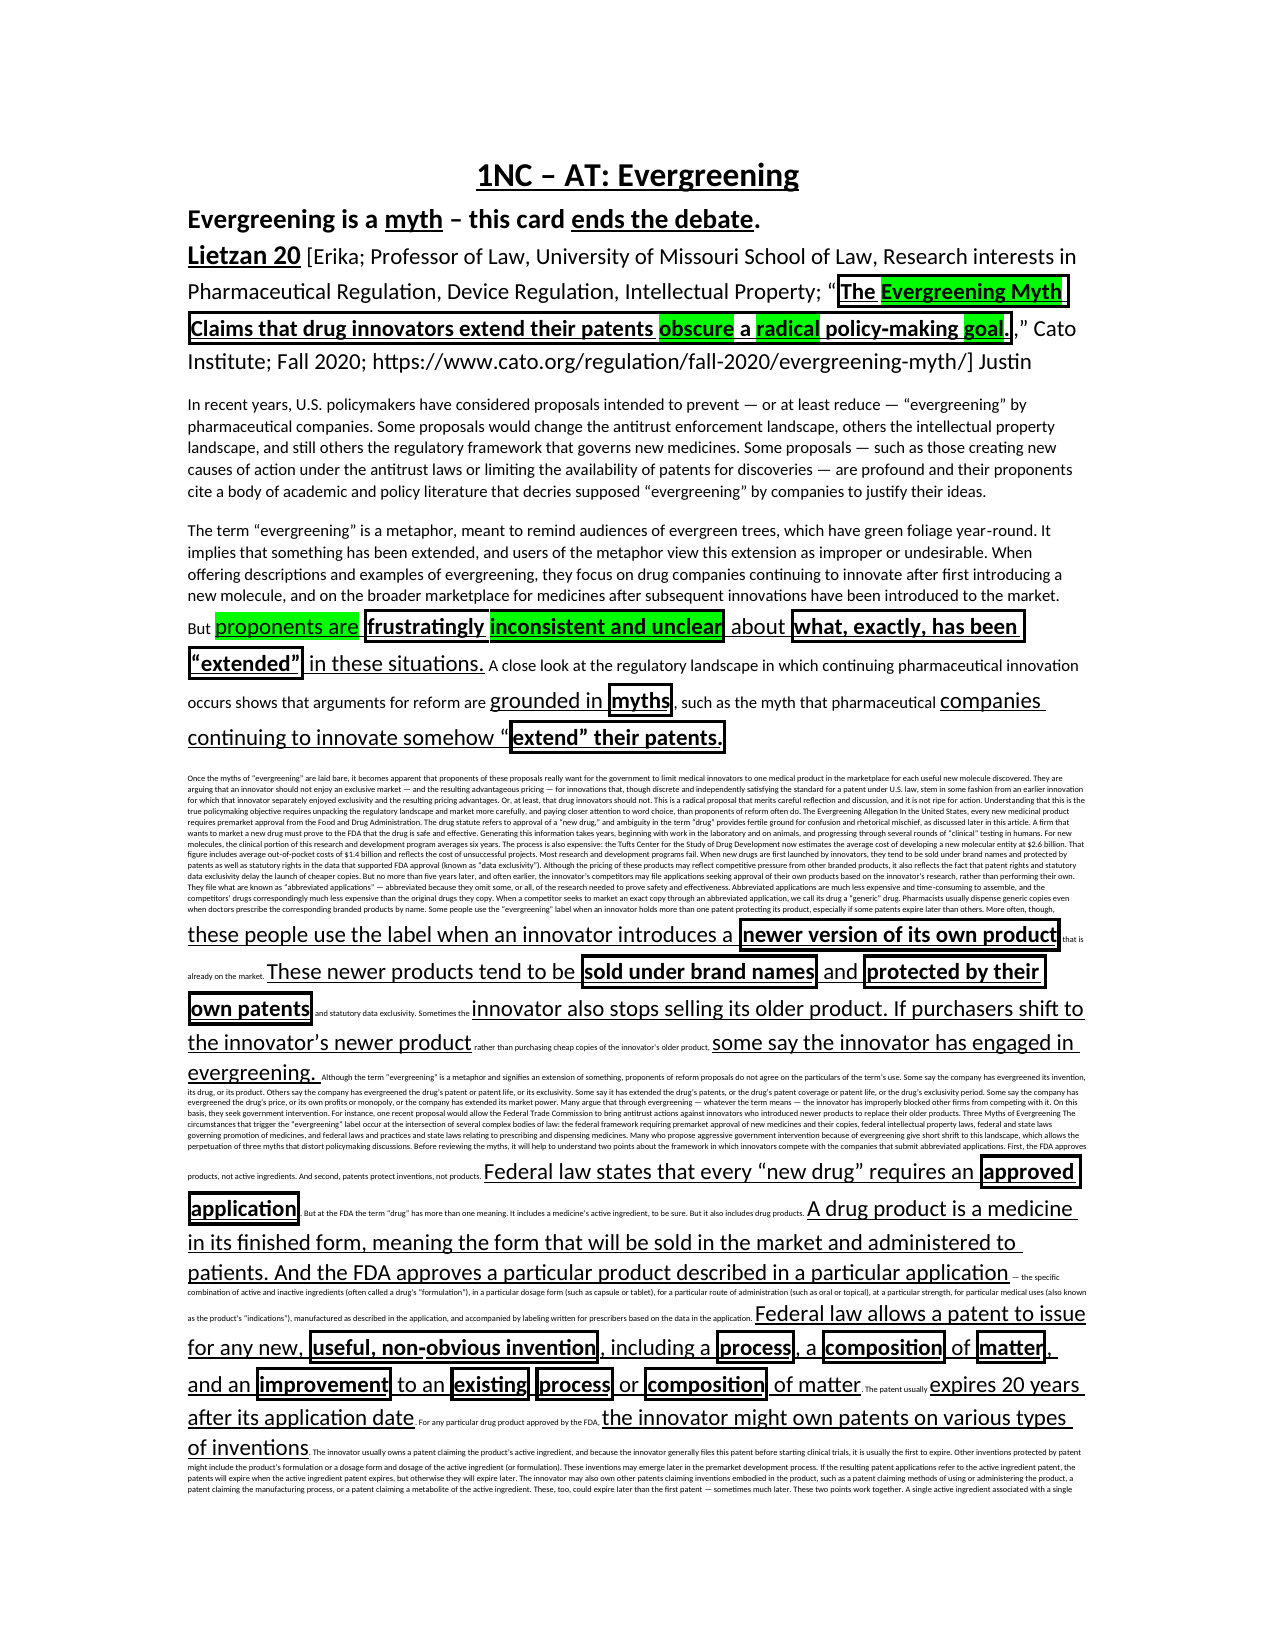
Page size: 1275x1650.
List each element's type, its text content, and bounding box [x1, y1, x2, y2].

text In recent years, U.S. policymakers have considered proposals intended to prevent — or at least reduce — “evergreening” by pharmaceutical companies. Some proposals would change the antitrust enforcement landscape, others the intellectual property landscape, and still others the regulatory framework that governs new medicines. Some proposals — such as those creating new causes of action under the antitrust laws or limiting the availability of patents for discoveries — are profound and their proponents cite a body of academic and policy literature that decries supposed “evergreening” by companies to justify their ideas. [187, 394, 1087, 502]
subtitle Evergreening is a myth – this card ends the debate. [187, 202, 1087, 235]
text The term “evergreening” is a metaphor, meant to remind audiences of evergreen trees, which have green foliage year‐​round. It implies that something has been extended, and users of the metaphor view this extension as improper or undesirable. When offering descriptions and examples of evergreening, they focus on drug companies continuing to innovate after first introducing a new molecule, and on the broader marketplace for medicines after subsequent innovations have been introduced to the market. But proponents are frustratingly inconsistent and unclear about what, exactly, has been “extended” in these situations. A close look at the regulatory landscape in which continuing pharmaceutical innovation occurs shows that arguments for reform are grounded in myths, such as the myth that pharmaceutical companies continuing to innovate somehow “extend” their patents. [187, 520, 1087, 754]
subtitle 1NC – AT: Evergreening [187, 154, 1087, 195]
text Lietzan 20 [Erika; Professor of Law, University of Missouri School of Law, Research interests in Pharmaceutical Regulation, Device Regulation, Intellectual Property; “The Evergreening Myth Claims that drug innovators extend their patents obscure a radical policy‐​making goal.,” Cato Institute; Fall 2020; https://www.cato.org/regulation/fall-2020/evergreening-myth/] Justin [187, 238, 1087, 375]
